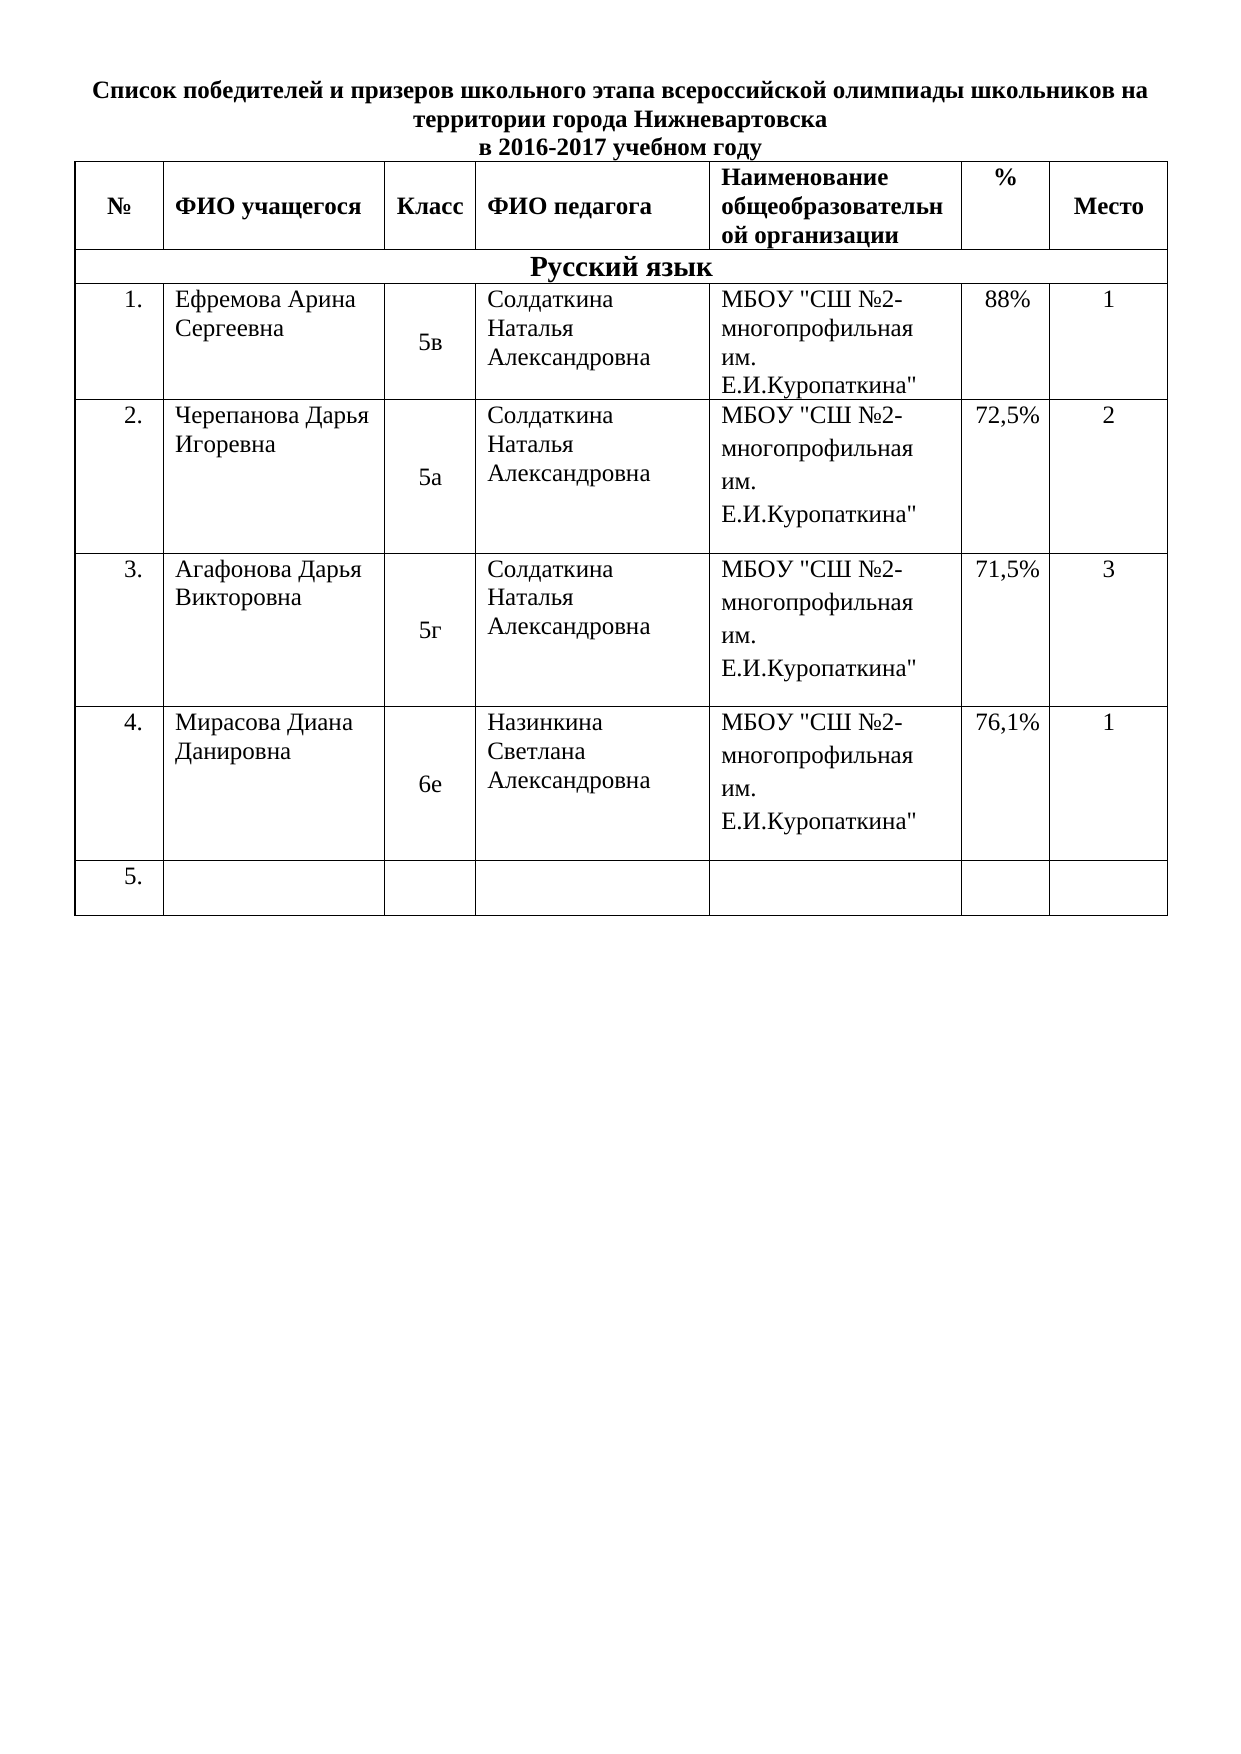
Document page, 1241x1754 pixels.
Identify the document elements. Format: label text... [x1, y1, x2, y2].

table_cell [76, 861, 163, 915]
table_header ФИО учащегося [164, 162, 384, 248]
table_cell [76, 707, 163, 860]
table_cell МБОУ "СШ №2-многопрофильная им. Е.И.Куропаткина" [710, 707, 961, 860]
table_cell Назинкина Светлана Александровна [476, 707, 709, 860]
table_cell 72,5% [962, 400, 1049, 553]
table_cell 5г [385, 554, 475, 706]
table_cell 6е [385, 707, 475, 860]
table_cell Русский язык [76, 250, 1167, 283]
table_header % [962, 162, 1049, 248]
table_cell 71,5% [962, 554, 1049, 706]
text Список победителей и призеров школьного этапа всероссийской олимпиады школьников на территории города Нижневартовска [75, 75, 1165, 132]
table_cell 5в [385, 284, 475, 399]
table_cell [76, 554, 163, 706]
table_cell МБОУ "СШ №2-многопрофильная им. Е.И.Куропаткина" [710, 284, 961, 399]
table_cell Ефремова Арина Сергеевна [164, 284, 384, 399]
table_cell 88% [962, 284, 1049, 399]
table_header ФИО педагога [476, 162, 709, 248]
table_cell [710, 861, 961, 915]
table_cell [76, 284, 163, 399]
table_header Место [1050, 162, 1167, 248]
table_cell 76,1% [962, 707, 1049, 860]
table_cell Агафонова Дарья Викторовна [164, 554, 384, 706]
table_cell 5а [385, 400, 475, 553]
table_cell [164, 861, 384, 915]
table_header № [76, 162, 163, 248]
table_cell 1 [1050, 284, 1167, 399]
table_cell МБОУ "СШ №2-многопрофильная им. Е.И.Куропаткина" [710, 400, 961, 553]
table_cell [385, 861, 475, 915]
table_cell 3 [1050, 554, 1167, 706]
table_header Класс [385, 162, 475, 248]
table_cell [76, 400, 163, 553]
table_header Наименование общеобразовательной организации [710, 162, 961, 248]
table_cell Черепанова Дарья Игоревна [164, 400, 384, 553]
table_cell [962, 861, 1049, 915]
table_cell 1 [1050, 707, 1167, 860]
table_cell Мирасова Диана Данировна [164, 707, 384, 860]
table_cell Солдаткина Наталья Александровна [476, 284, 709, 399]
table_cell 2 [1050, 400, 1167, 553]
table_cell Солдаткина Наталья Александровна [476, 554, 709, 706]
table_cell [1050, 861, 1167, 915]
table_cell МБОУ "СШ №2-многопрофильная им. Е.И.Куропаткина" [710, 554, 961, 706]
table_cell [476, 861, 709, 915]
table_cell Солдаткина Наталья Александровна [476, 400, 709, 553]
text в 2016-2017 учебном году [75, 132, 1165, 161]
